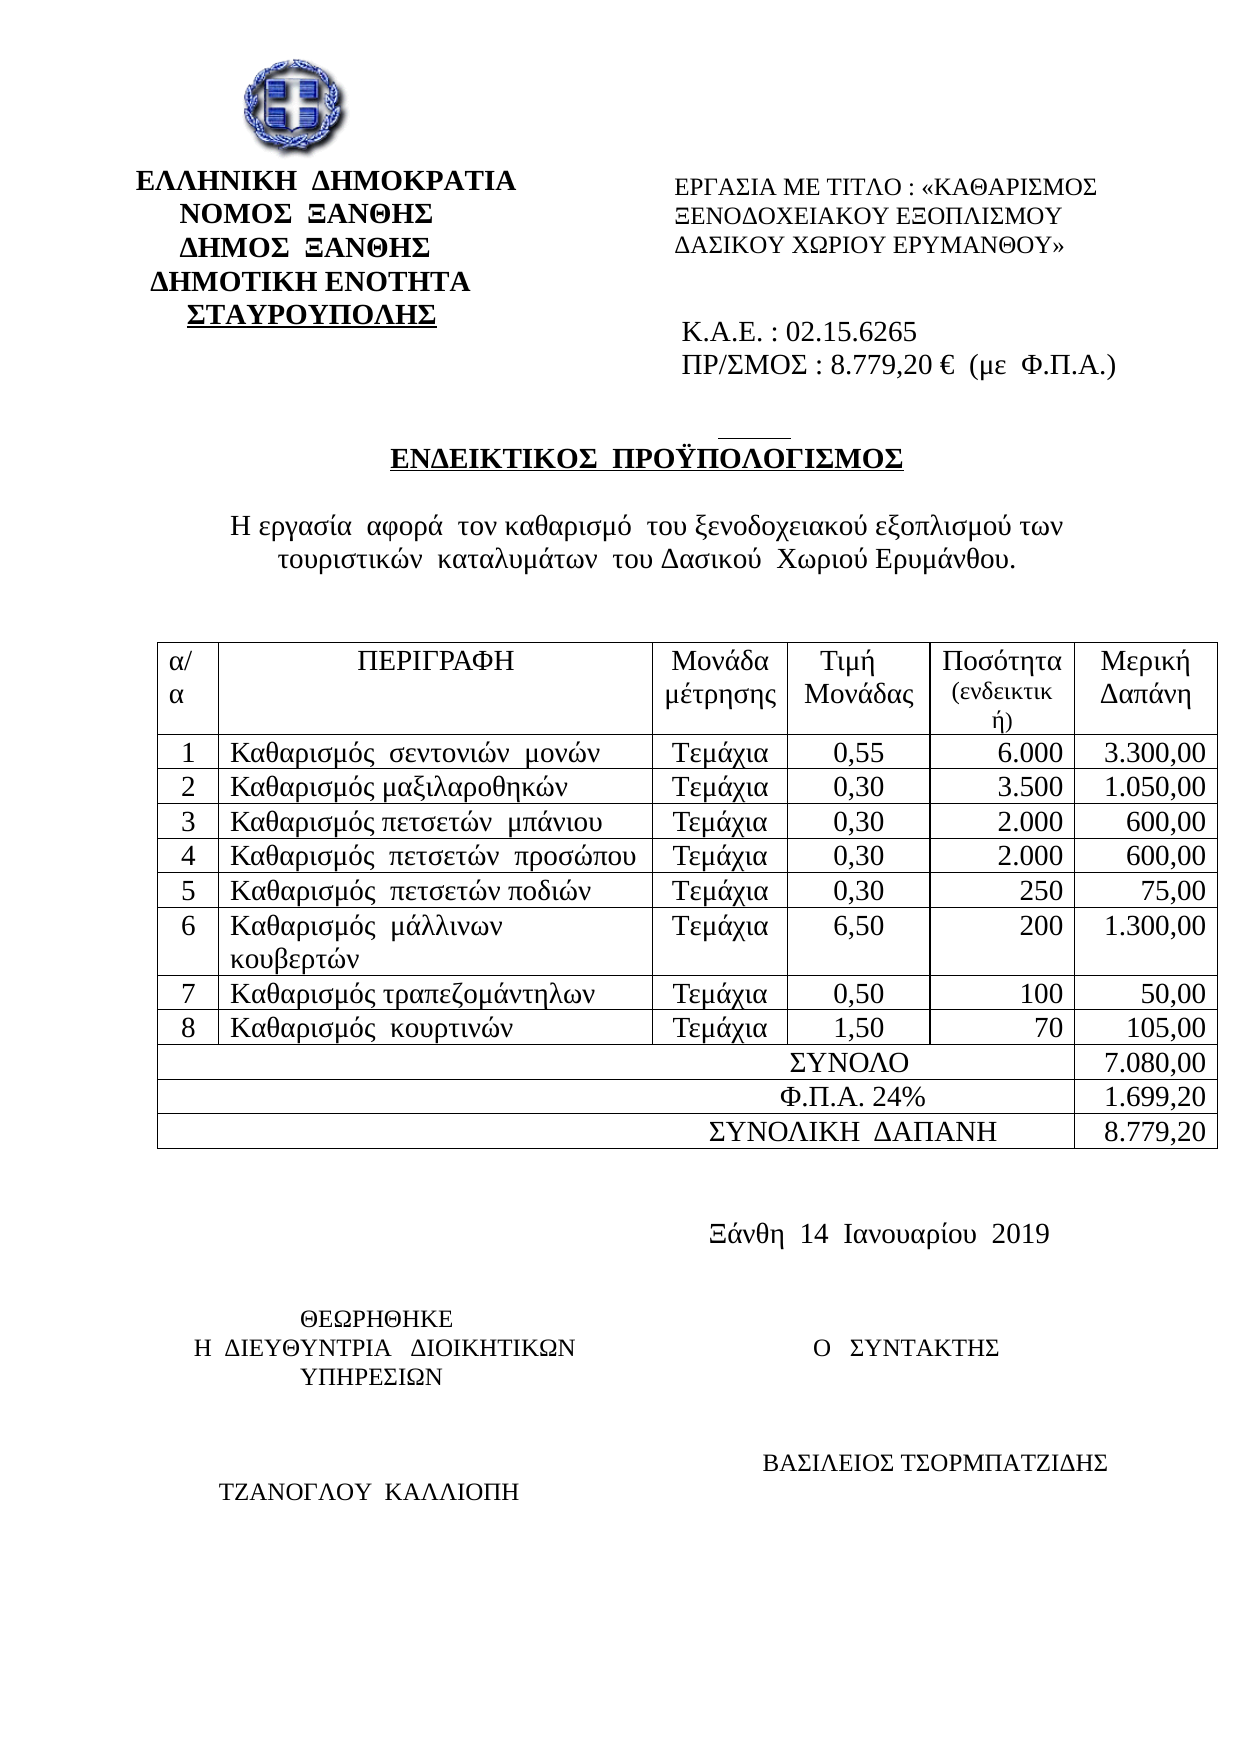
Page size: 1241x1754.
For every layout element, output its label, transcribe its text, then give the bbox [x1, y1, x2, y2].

table_cell 3 [158, 804, 218, 837]
table_cell 70 [931, 1010, 1074, 1044]
text Η εργασία αφορά τον καθαρισμό του ξενοδοχειακού εξοπλισμού των τουριστικών καταλυμάτων του Δασικού Χωριού Ερυμάνθου. [169, 508, 1125, 575]
table_cell Καθαρισμός μάλλινων κουβερτών [219, 908, 652, 975]
table_cell 1.300,00 [1075, 908, 1217, 975]
table_cell ΣΥΝΟΛΙΚΗ ΔΑΠΑΝΗ [158, 1114, 1074, 1148]
table_cell Καθαρισμός σεντονιών μονών [219, 735, 652, 768]
table_cell 0,30 [788, 873, 929, 907]
table_cell 250 [931, 873, 1074, 907]
table_cell Τεμάχια [653, 976, 787, 1009]
table_cell Καθαρισμός κουρτινών [219, 1010, 652, 1044]
table_cell 1,50 [788, 1010, 929, 1044]
table_cell Τεμάχια [653, 769, 787, 803]
table_cell Καθαρισμός πετσετών προσώπου [219, 839, 652, 872]
table_cell 0,30 [788, 769, 929, 803]
table_cell 100 [931, 976, 1074, 1009]
table_cell 0,50 [788, 976, 929, 1009]
table_cell Τεμάχια [653, 804, 787, 837]
table_cell 0,30 [788, 804, 929, 837]
table_cell Καθαρισμός πετσετών μπάνιου [219, 804, 652, 837]
table_cell 200 [931, 908, 1074, 975]
table_cell 105,00 [1075, 1010, 1217, 1044]
table_header Μονάδα μέτρησης [653, 643, 787, 734]
table_cell 2.000 [931, 839, 1074, 872]
table_header ΕΡΓΑΣΙΑ ΜΕ ΤΙΤΛΟ : «ΚΑΘΑΡΙΣΜΟΣ ΞΕΝΟΔΟΧΕΙΑΚΟΥ ΕΞΟΠΛΙΣΜΟΥ ΔΑΣΙΚΟΥ ΧΩΡΙΟΥ ΕΡΥΜΑΝΘΟΥ» Κ.Α.Ε. : 02.15.6265 ΠΡ/ΣΜΟΣ : 8.779,20 € (με Φ.Π.Α.) [663, 0, 1213, 441]
table_cell Τεμάχια [653, 908, 787, 975]
table_cell 1 [158, 735, 218, 768]
table_cell 50,00 [1075, 976, 1217, 1009]
table_header Τιμή Μονάδας [788, 643, 929, 734]
table_header Μερική Δαπάνη [1075, 643, 1217, 734]
table_cell 7 [158, 976, 218, 1009]
table_cell 1.050,00 [1075, 769, 1217, 803]
table_cell Τεμάχια [653, 839, 787, 872]
text ΕΝΔΕΙΚΤΙΚΟΣ ΠΡΟΫΠΟΛΟΓΙΣΜΟΣ [169, 441, 1125, 474]
table_header Ποσότητα (ενδεικτική) [931, 643, 1074, 734]
table_cell 75,00 [1075, 873, 1217, 907]
text ΥΠΗΡΕΣΙΩΝ [169, 1362, 1125, 1391]
table_header ΕΛΛΗΝΙΚΗ ΔΗΜΟΚΡΑΤΙΑ ΝΟΜΟΣ ΞΑΝΘΗΣ ΔΗΜΟΣ ΞΑΝΘΗΣ ΔΗΜΟΤΙΚΗ ΕΝΟΤΗΤΑ ΣΤΑΥΡΟΥΠΟΛΗΣ [124, 0, 663, 441]
text ΒΑΣΙΛΕΙΟΣ ΤΣΟΡΜΠΑΤΖΙΔΗΣ [169, 1448, 1125, 1477]
table_cell Τεμάχια [653, 735, 787, 768]
table_header ΠΕΡΙΓΡΑΦΗ [219, 643, 652, 734]
table_cell 8 [158, 1010, 218, 1044]
table_cell 3.500 [931, 769, 1074, 803]
table_cell 6.000 [931, 735, 1074, 768]
table_cell 3.300,00 [1075, 735, 1217, 768]
table_cell 600,00 [1075, 839, 1217, 872]
table_cell Φ.Π.Α. 24% [158, 1080, 1074, 1113]
table_cell Καθαρισμός πετσετών ποδιών [219, 873, 652, 907]
table_cell 600,00 [1075, 804, 1217, 837]
text Ξάνθη 14 Ιανουαρίου 2019 [169, 1216, 1125, 1249]
table_cell 2.000 [931, 804, 1074, 837]
table_cell Τεμάχια [653, 873, 787, 907]
table_cell 8.779,20 [1075, 1114, 1217, 1148]
table_cell 4 [158, 839, 218, 872]
text ΘΕΩΡΗΘΗΚΕ [169, 1304, 1125, 1333]
table_header α/α [158, 643, 218, 734]
table_cell 1.699,20 [1075, 1080, 1217, 1113]
text ΤΖΑΝΟΓΛΟΥ ΚΑΛΛΙΟΠΗ [169, 1477, 1125, 1506]
picture [235, 52, 356, 164]
table_cell 0,55 [788, 735, 929, 768]
table_cell Καθαρισμός μαξιλαροθηκών [219, 769, 652, 803]
table_cell 2 [158, 769, 218, 803]
table_cell 7.080,00 [1075, 1045, 1217, 1078]
table_cell 5 [158, 873, 218, 907]
table_cell ΣΥΝΟΛΟ [158, 1045, 1074, 1078]
table_cell Καθαρισμός τραπεζομάντηλων [219, 976, 652, 1009]
table_cell 6 [158, 908, 218, 975]
table_cell 0,30 [788, 839, 929, 872]
text Η ΔΙΕΥΘΥΝΤΡΙΑ ΔΙΟΙΚΗΤΙΚΩΝ Ο ΣΥΝΤΑΚΤΗΣ [169, 1333, 1125, 1362]
table_cell Τεμάχια [653, 1010, 787, 1044]
table_cell 6,50 [788, 908, 929, 975]
